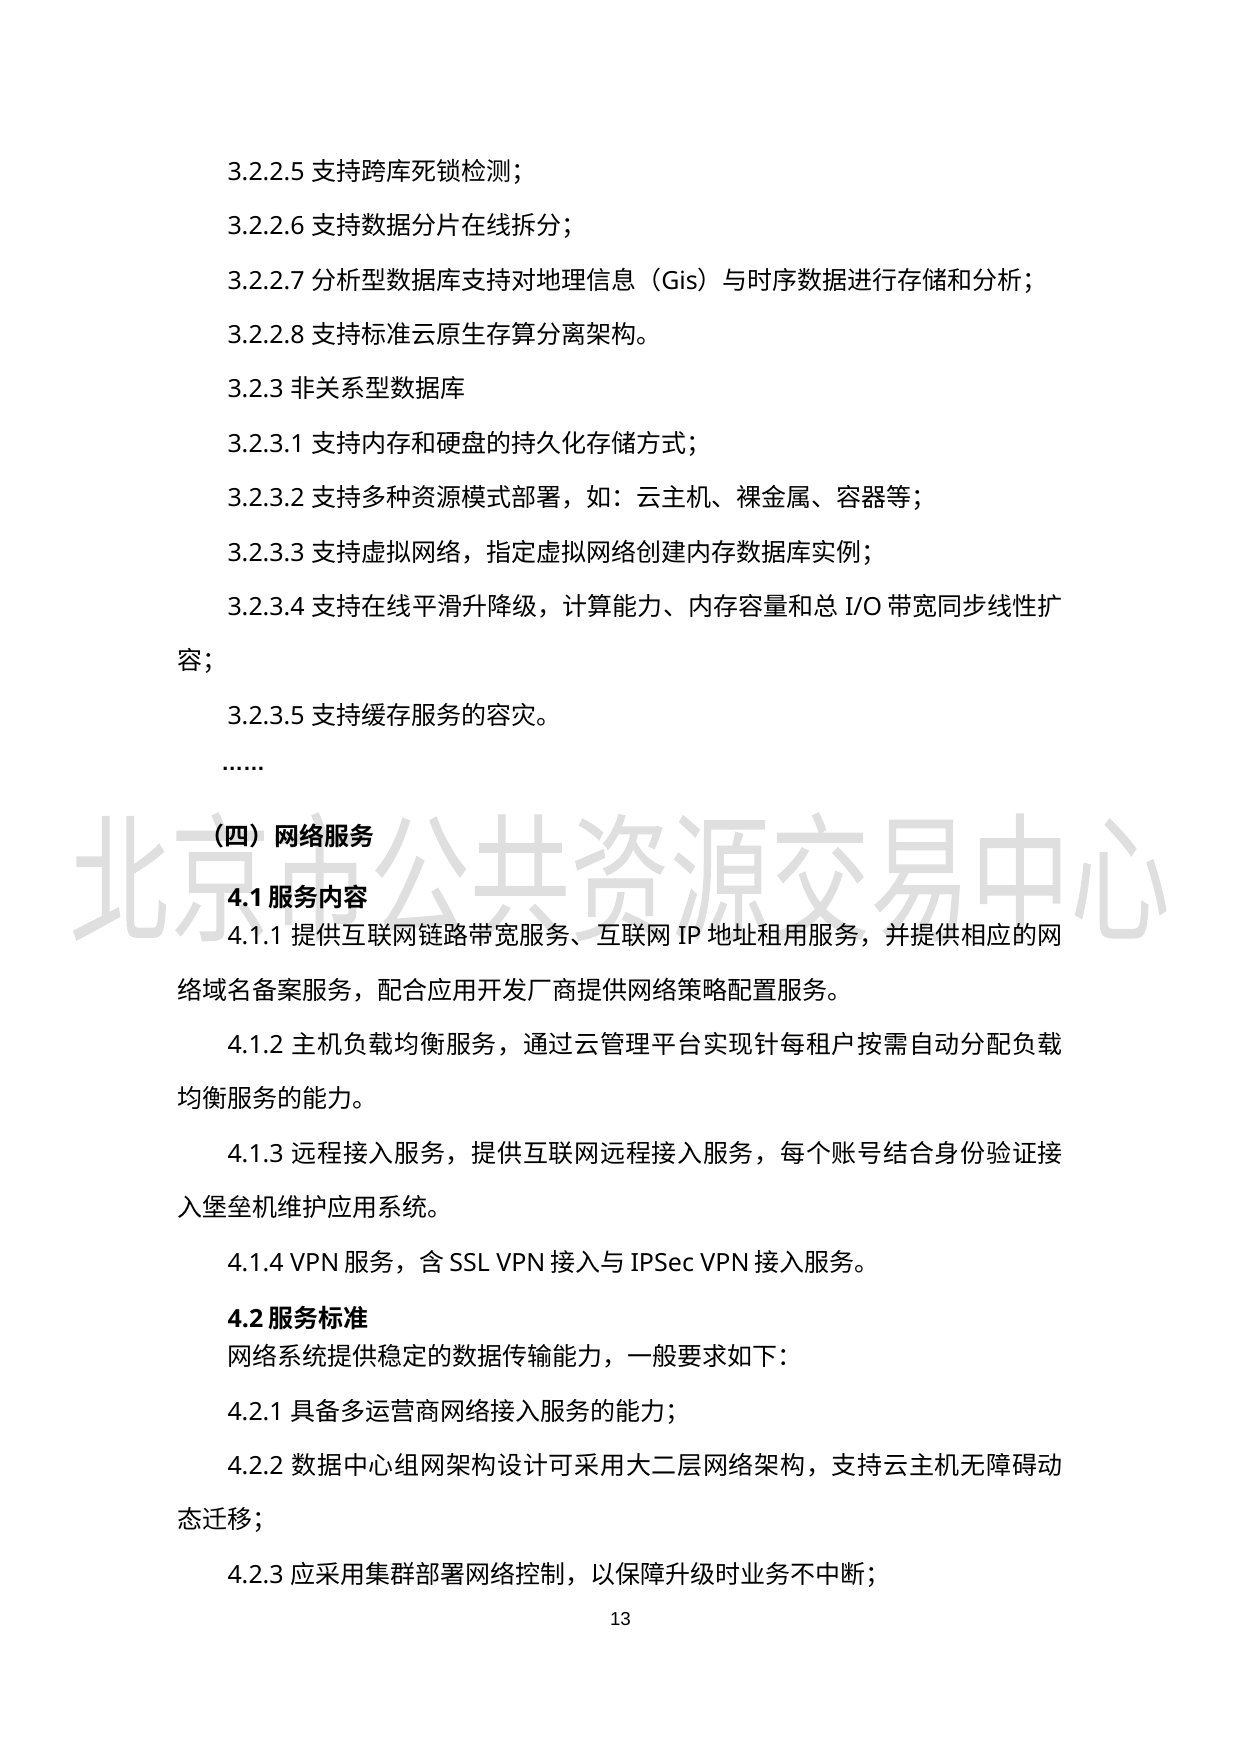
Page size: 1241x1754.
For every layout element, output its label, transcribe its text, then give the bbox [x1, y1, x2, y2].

text 3.2.3 非关系型数据库 [177, 369, 1063, 405]
text 3.2.3.2 支持多种资源模式部署，如：云主机、裸金属、容器等； [177, 478, 1063, 514]
text …… [177, 749, 1063, 775]
text 3.2.2.6 支持数据分片在线拆分； [177, 206, 1063, 242]
text 4.1.2 主机负载均衡服务，通过云管理平台实现针每租户按需自动分配负载均衡服务的能力。 [177, 1024, 1063, 1115]
text 4.1.1 提供互联网链路带宽服务、互联网IP地址租用服务，并提供相应的网络域名备案服务，配合应用开发厂商提供网络策略配置服务。 [177, 916, 1063, 1006]
text 4.1.3 远程接入服务，提供互联网远程接入服务，每个账号结合身份验证接入堡垒机维护应用系统。 [177, 1133, 1063, 1224]
text 3.2.3.3 支持虚拟网络，指定虚拟网络创建内存数据库实例； [177, 532, 1063, 568]
text 3.2.2.8 支持标准云原生存算分离架构。 [177, 314, 1063, 351]
text 4.2服务标准 [177, 1296, 1063, 1337]
text 3.2.2.7 分析型数据库支持对地理信息（Gis）与时序数据进行存储和分析； [177, 260, 1063, 296]
text 4.2.1 具备多运营商网络接入服务的能力； [177, 1391, 1063, 1427]
text 4.1.4 VPN服务，含SSL VPN接入与IPSec VPN接入服务。 [177, 1242, 1063, 1278]
text 3.2.3.4 支持在线平滑升降级，计算能力、内存容量和总I/O带宽同步线性扩容； [177, 586, 1063, 677]
text 4.1服务内容 [177, 876, 1063, 916]
text 3.2.2.5 支持跨库死锁检测； [177, 151, 1063, 188]
text 4.2.3 应采用集群部署网络控制，以保障升级时业务不中断； [177, 1554, 1063, 1591]
subtitle （四）网络服务 [199, 814, 1063, 855]
text 网络系统提供稳定的数据传输能力，一般要求如下： [177, 1337, 1063, 1373]
text 3.2.3.5 支持缓存服务的容灾。 [177, 695, 1063, 731]
text 3.2.3.1 支持内存和硬盘的持久化存储方式； [177, 423, 1063, 459]
text 4.2.2 数据中心组网架构设计可采用大二层网络架构，支持云主机无障碍动态迁移； [177, 1446, 1063, 1536]
